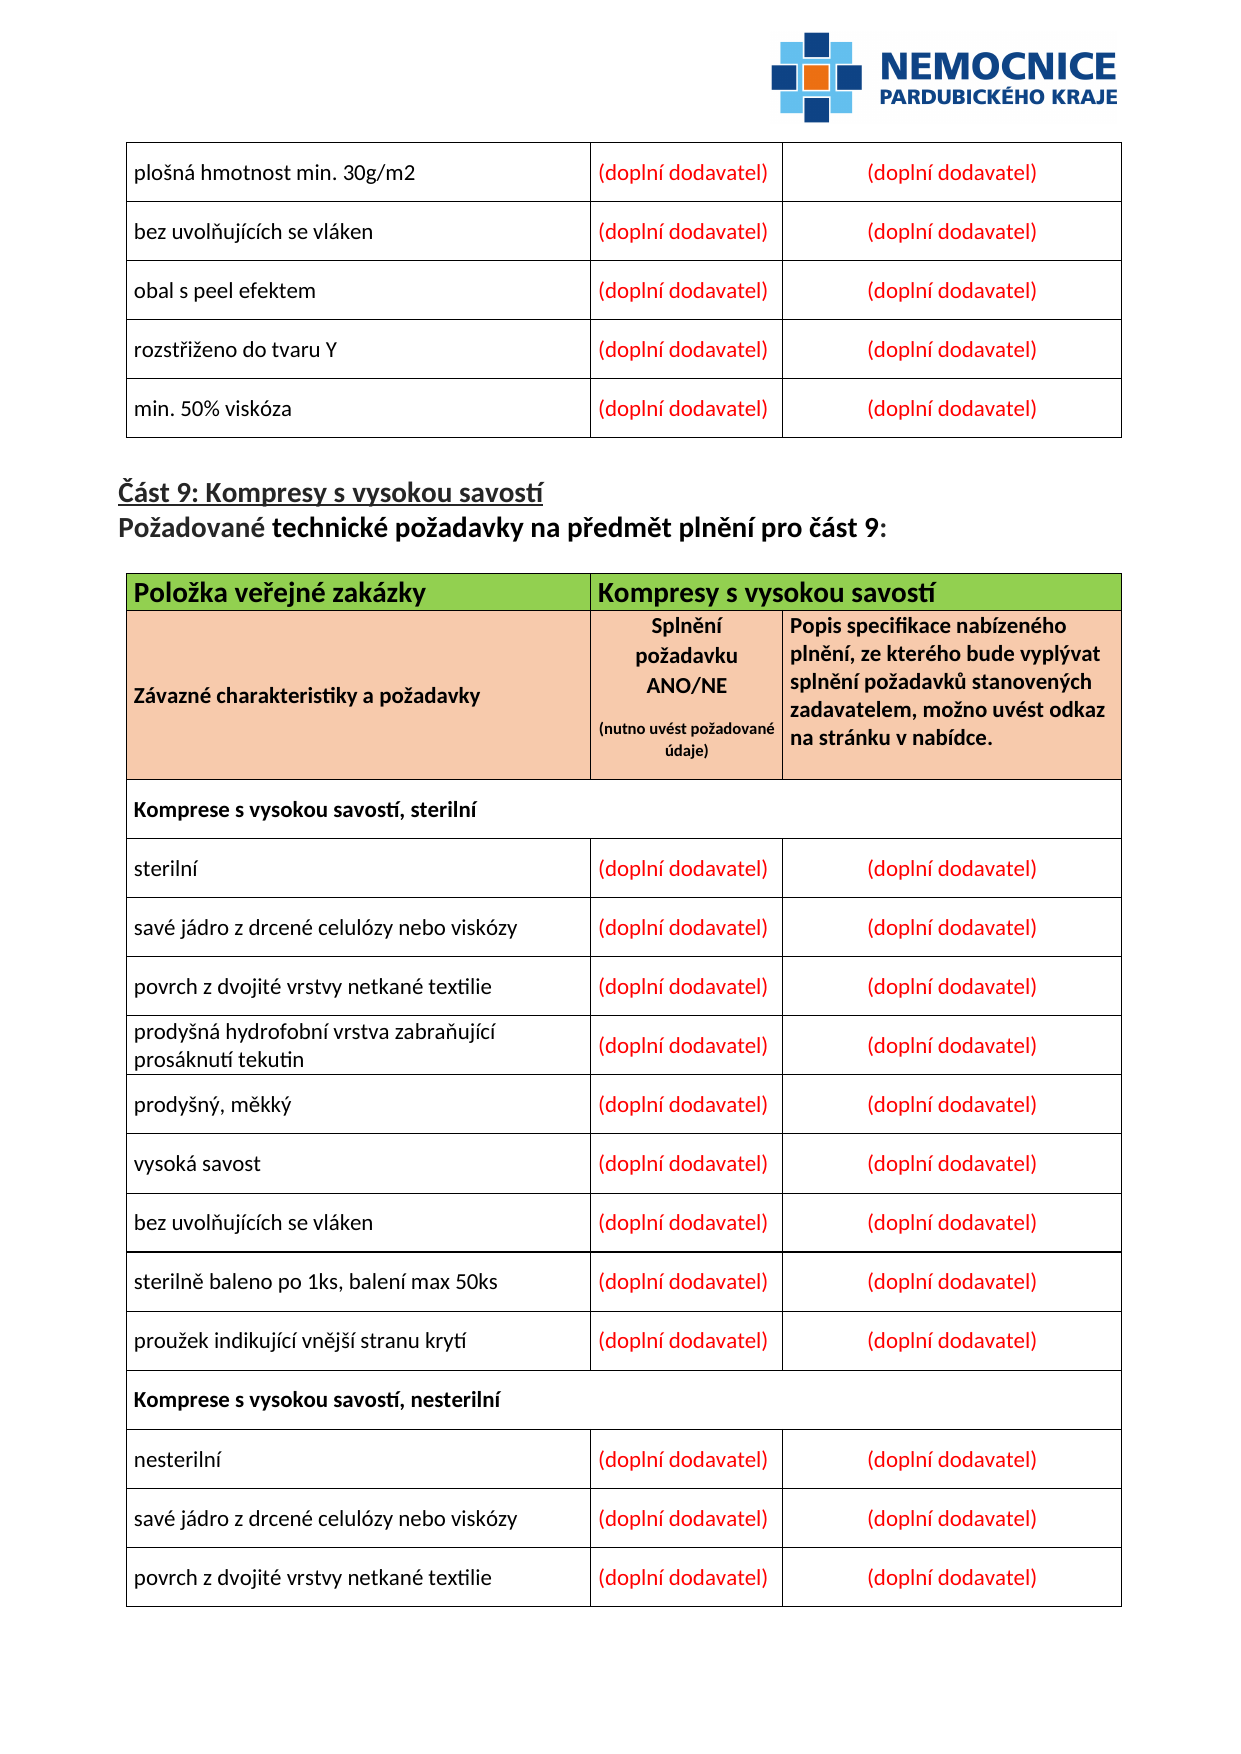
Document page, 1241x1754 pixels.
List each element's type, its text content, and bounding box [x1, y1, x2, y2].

table_cell Komprese s vysokou savostí, sterilní [127, 780, 1121, 838]
table_cell (doplní dodavatel) [783, 320, 1121, 378]
text Požadované technické požadavky na předmět plnění pro část 9: [118, 509, 1122, 545]
table_cell sterilně baleno po 1ks, balení max 50ks [127, 1253, 590, 1311]
table_cell (doplní dodavatel) [591, 1016, 782, 1074]
table_cell bez uvolňujících se vláken [127, 1194, 590, 1251]
text Část 9: Kompresy s vysokou savostí [118, 474, 1122, 509]
table_cell (doplní dodavatel) [591, 1430, 782, 1488]
table_cell (doplní dodavatel) [591, 1253, 782, 1311]
table_cell savé jádro z drcené celulózy nebo viskózy [127, 1489, 590, 1547]
table_cell Komprese s vysokou savostí, nesterilní [127, 1371, 1121, 1429]
table_cell (doplní dodavatel) [783, 261, 1121, 319]
table_cell (doplní dodavatel) [591, 957, 782, 1015]
table_cell prodyšný, měkký [127, 1075, 590, 1133]
table_cell (doplní dodavatel) [591, 1194, 782, 1251]
table_cell proužek indikující vnější stranu krytí [127, 1312, 590, 1369]
table_cell (doplní dodavatel) [591, 320, 782, 378]
table_cell nesterilní [127, 1430, 590, 1488]
table_cell Závazné charakteristiky a požadavky [127, 611, 590, 779]
table_cell (doplní dodavatel) [783, 202, 1121, 260]
table_cell (doplní dodavatel) [783, 957, 1121, 1015]
table_cell (doplní dodavatel) [591, 1134, 782, 1192]
table_cell (doplní dodavatel) [591, 379, 782, 437]
table_header Kompresy s vysokou savostí [591, 574, 1121, 610]
table_cell (doplní dodavatel) [591, 1489, 782, 1547]
table_cell (doplní dodavatel) [783, 1016, 1121, 1074]
table_cell povrch z dvojité vrstvy netkané textilie [127, 957, 590, 1015]
table_cell (doplní dodavatel) [783, 1430, 1121, 1488]
table_header Položka veřejné zakázky [127, 574, 590, 610]
table_cell Splnění požadavku ANO/NE (nutno uvést požadované údaje) [591, 611, 782, 779]
table_cell povrch z dvojité vrstvy netkané textilie [127, 1548, 590, 1606]
table_cell savé jádro z drcené celulózy nebo viskózy [127, 898, 590, 956]
table_cell obal s peel efektem [127, 261, 590, 319]
table_cell vysoká savost [127, 1134, 590, 1192]
table_cell Popis specifikace nabízeného plnění, ze kterého bude vyplývat splnění požadavků stanovených zadavatelem, možno uvést odkaz na stránku v nabídce. [783, 611, 1121, 779]
table_cell (doplní dodavatel) [783, 839, 1121, 897]
table_cell (doplní dodavatel) [783, 1548, 1121, 1606]
table_cell plošná hmotnost min. 30g/m2 [127, 143, 590, 201]
table_cell (doplní dodavatel) [591, 143, 782, 201]
table_cell prodyšná hydrofobní vrstva zabraňující prosáknutí tekutin [127, 1016, 590, 1074]
table_cell (doplní dodavatel) [783, 898, 1121, 956]
table_cell (doplní dodavatel) [783, 1253, 1121, 1311]
table_cell rozstřiženo do tvaru Y [127, 320, 590, 378]
table_cell (doplní dodavatel) [783, 1075, 1121, 1133]
table_cell min. 50% viskóza [127, 379, 590, 437]
table_cell (doplní dodavatel) [783, 1489, 1121, 1547]
table_cell (doplní dodavatel) [783, 379, 1121, 437]
table_cell (doplní dodavatel) [591, 898, 782, 956]
table_cell (doplní dodavatel) [591, 1548, 782, 1606]
table_cell (doplní dodavatel) [783, 1194, 1121, 1251]
table_cell (doplní dodavatel) [783, 143, 1121, 201]
table_cell (doplní dodavatel) [591, 1312, 782, 1369]
table_cell sterilní [127, 839, 590, 897]
picture [770, 31, 1117, 124]
table_cell (doplní dodavatel) [783, 1134, 1121, 1192]
table_cell (doplní dodavatel) [591, 202, 782, 260]
table_cell (doplní dodavatel) [591, 839, 782, 897]
table_cell bez uvolňujících se vláken [127, 202, 590, 260]
table_cell (doplní dodavatel) [591, 261, 782, 319]
table_cell (doplní dodavatel) [591, 1075, 782, 1133]
table_cell (doplní dodavatel) [783, 1312, 1121, 1369]
